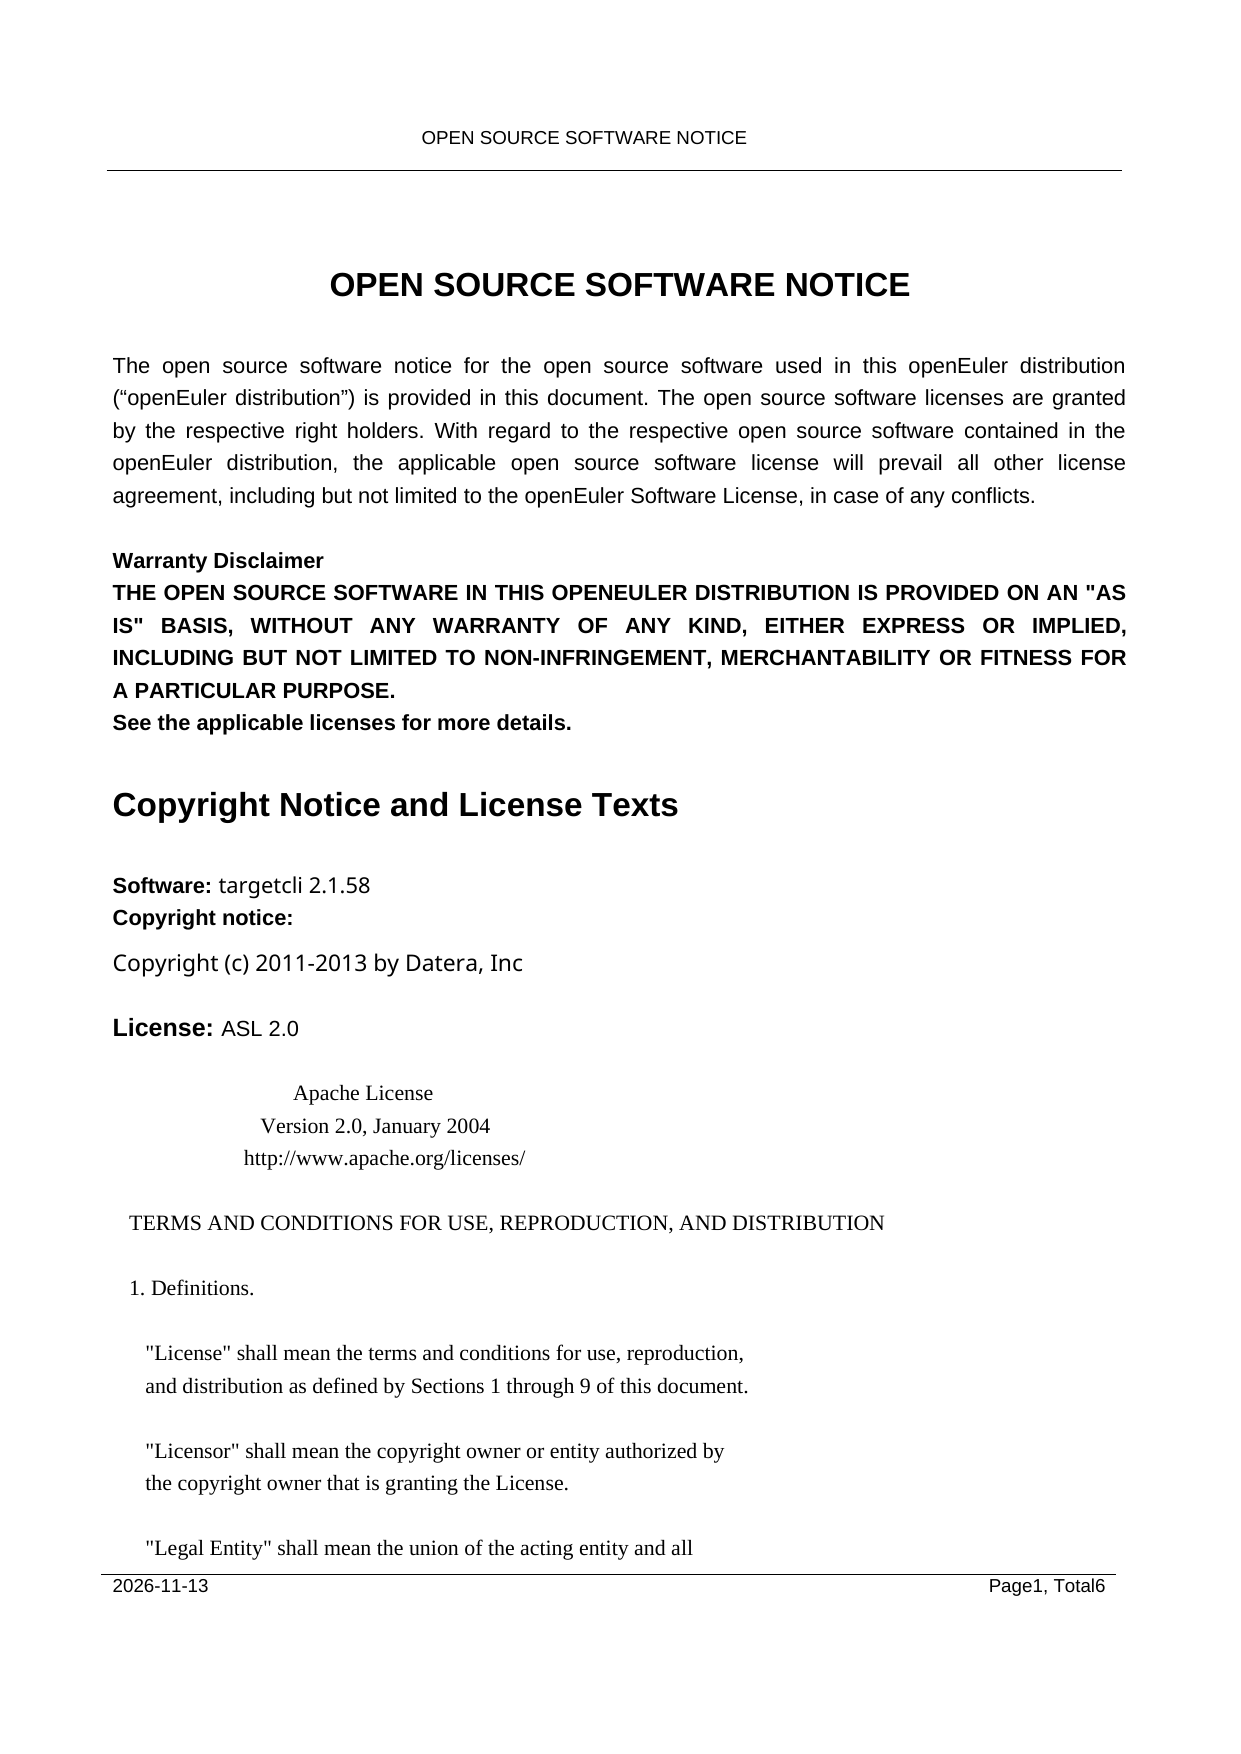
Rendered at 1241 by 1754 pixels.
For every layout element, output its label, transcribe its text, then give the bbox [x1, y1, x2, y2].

text Warranty Disclaimer [112, 544, 1128, 576]
text License: ASL 2.0 [112, 1012, 1128, 1044]
text Copyright notice: [112, 901, 1128, 934]
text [112, 1044, 1128, 1564]
text OPEN SOURCE SOFTWARE NOTICE [112, 251, 1128, 316]
text The open source software notice for the open source software used in this openEuler distribution (“openEuler distribution”) is provided in this document. The open source software licenses are granted by the respective right holders. With regard to the respective open source software contained in the openEuler distribution, the applicable open source software license will prevail all other license agreement, including but not limited to the openEuler Software License, in case of any conflicts. [112, 349, 1128, 511]
text Copyright (c) 2011-2013 by Datera, Inc [112, 947, 1128, 1012]
title Software: targetcli 2.1.58 [112, 869, 1128, 901]
text Copyright Notice and License Texts [112, 771, 1128, 836]
text THE OPEN SOURCE SOFTWARE IN THIS OPENEULER DISTRIBUTION IS PROVIDED ON AN "AS IS" BASIS, WITHOUT ANY WARRANTY OF ANY KIND, EITHER EXPRESS OR IMPLIED, INCLUDING BUT NOT LIMITED TO NON-INFRINGEMENT, MERCHANTABILITY OR FITNESS FOR A PARTICULAR PURPOSE. See the applicable licenses for more details. [112, 576, 1128, 739]
